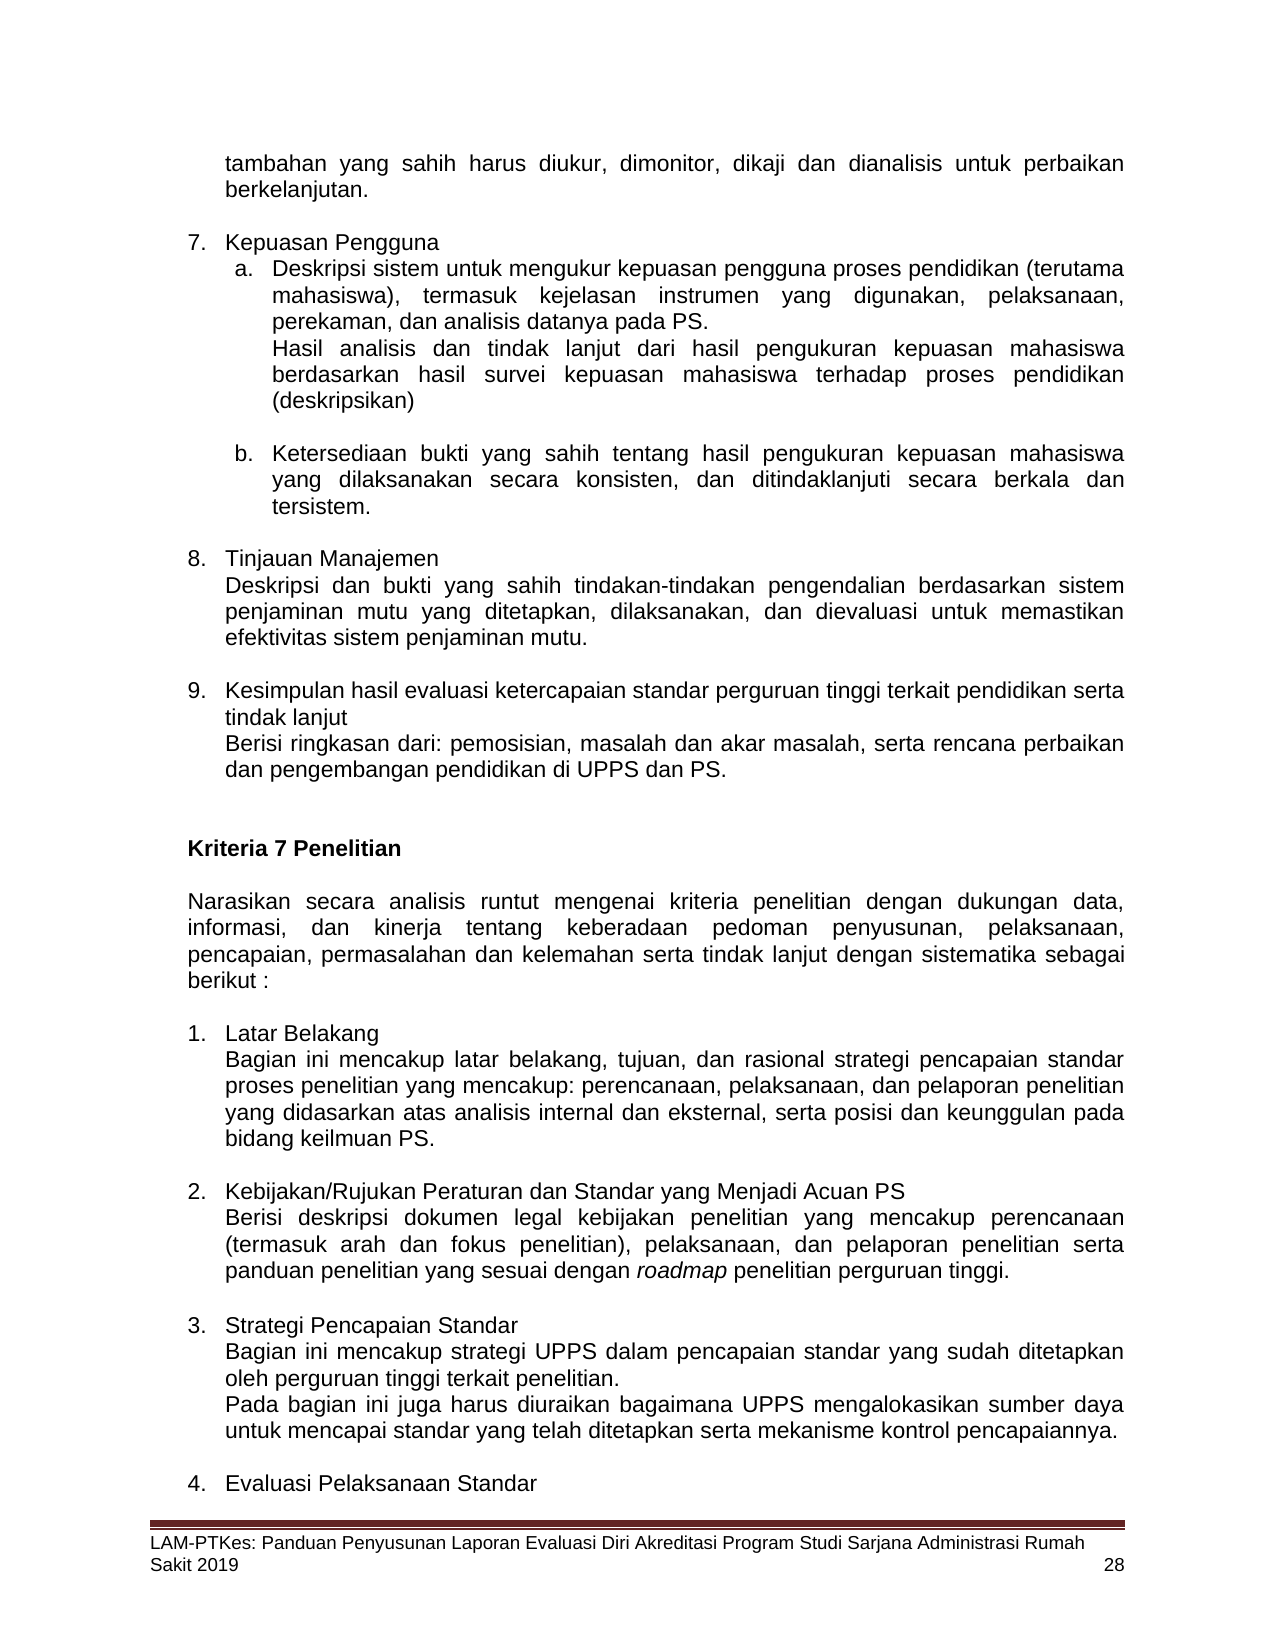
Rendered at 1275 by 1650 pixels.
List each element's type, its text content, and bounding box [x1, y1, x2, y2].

text Deskripsi dan bukti yang sahih tindakan-tindakan pengendalian berdasarkan sistem penjaminan mutu yang ditetapkan, dilaksanakan, dan dievaluasi untuk memastikan efektivitas sistem penjaminan mutu. [225, 572, 1125, 651]
list Strategi Pencapaian Standar [187, 1312, 1125, 1338]
list Kesimpulan hasil evaluasi ketercapaian standar perguruan tinggi terkait pendidikan serta tindak lanjut [187, 677, 1125, 730]
list Tinjauan Manajemen [187, 545, 1125, 572]
list Evaluasi Pelaksanaan Standar [187, 1470, 1125, 1496]
text Berisi ringkasan dari: pemosisian, masalah dan akar masalah, serta rencana perbaikan dan pengembangan pendidikan di UPPS dan PS. [225, 730, 1125, 782]
subtitle Kriteria 7 Penelitian [187, 835, 1125, 862]
list Hasil analisis dan tindak lanjut dari hasil pengukuran kepuasan mahasiswa berdasarkan hasil survei kepuasan mahasiswa terhadap proses pendidikan (deskripsikan) [272, 334, 1125, 413]
text Bagian ini mencakup latar belakang, tujuan, dan rasional strategi pencapaian standar proses penelitian yang mencakup: perencanaan, pelaksanaan, dan pelaporan penelitian yang didasarkan atas analisis internal dan eksternal, serta posisi dan keunggulan pada bidang keilmuan PS. [225, 1046, 1125, 1151]
list Deskripsi sistem untuk mengukur kepuasan pengguna proses pendidikan (terutama mahasiswa), termasuk kejelasan instrumen yang digunakan, pelaksanaan, perekaman, dan analisis datanya pada PS. [234, 255, 1125, 334]
text Berisi deskripsi dokumen legal kebijakan penelitian yang mencakup perencanaan (termasuk arah dan fokus penelitian), pelaksanaan, dan pelaporan penelitian serta panduan penelitian yang sesuai dengan roadmap penelitian perguruan tinggi. [225, 1204, 1125, 1283]
text Narasikan secara analisis runtut mengenai kriteria penelitian dengan dukungan data, informasi, dan kinerja tentang keberadaan pedoman penyusunan, pelaksanaan, pencapaian, permasalahan dan kelemahan serta tindak lanjut dengan sistematika sebagai berikut : [187, 888, 1125, 993]
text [225, 150, 1125, 203]
text Pada bagian ini juga harus diuraikan bagaimana UPPS mengalokasikan sumber daya untuk mencapai standar yang telah ditetapkan serta mekanisme kontrol pencapaiannya. [225, 1391, 1125, 1444]
list Kepuasan Pengguna [187, 229, 1125, 255]
list Kebijakan/Rujukan Peraturan dan Standar yang Menjadi Acuan PS [187, 1178, 1125, 1204]
list Ketersediaan bukti yang sahih tentang hasil pengukuran kepuasan mahasiswa yang dilaksanakan secara konsisten, dan ditindaklanjuti secara berkala dan tersistem. [234, 440, 1125, 519]
list Latar Belakang [187, 1020, 1125, 1046]
text Bagian ini mencakup strategi UPPS dalam pencapaian standar yang sudah ditetapkan oleh perguruan tinggi terkait penelitian. [225, 1338, 1125, 1391]
